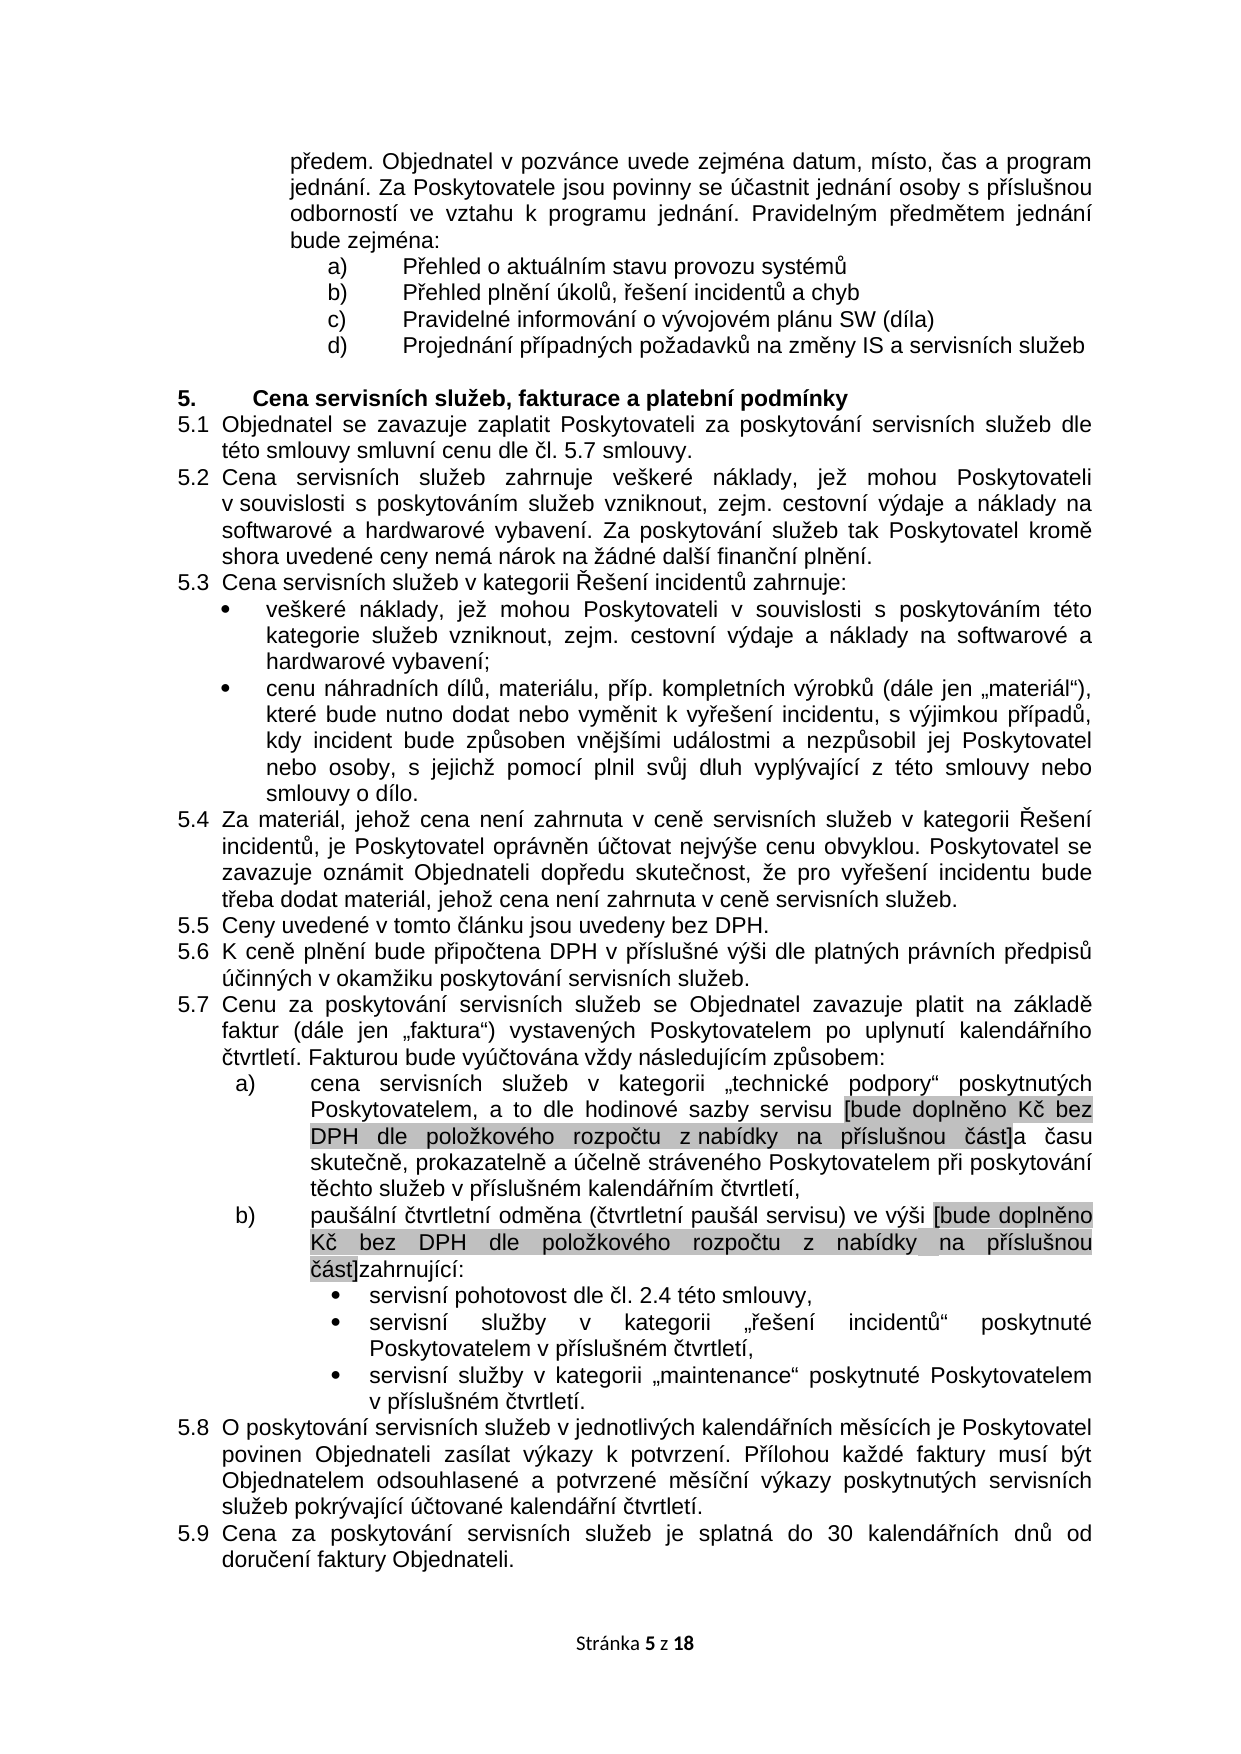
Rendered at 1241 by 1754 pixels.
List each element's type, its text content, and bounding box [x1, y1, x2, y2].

list cenu náhradních dílů, materiálu, příp. kompletních výrobků (dále jen „materiál“), které bude nutno dodat nebo vyměnit k vyřešení incidentu, s výjimkou případů, kdy incident bude způsoben vnějšími událostmi a nezpůsobil jej Poskytovatel nebo osoby, s jejichž pomocí plnil svůj dluh vyplývající z této smlouvy nebo smlouvy o dílo. [221, 675, 1093, 806]
list O poskytování servisních služeb v jednotlivých kalendářních měsících je Poskytovatel povinen Objednateli zasílat výkazy k potvrzení. Přílohou každé faktury musí být Objednatelem odsouhlasené a potvrzené měsíční výkazy poskytnutých servisních služeb pokrývající účtované kalendářní čtvrtletí. [177, 1414, 1093, 1520]
list K ceně plnění bude připočtena DPH v příslušné výši dle platných právních předpisů účinných v okamžiku poskytování servisních služeb. [177, 938, 1093, 991]
list Ceny uvedené v tomto článku jsou uvedeny bez DPH. [177, 912, 1093, 938]
list Projednání případných požadavků na změny IS a servisních služeb [327, 332, 1093, 358]
list servisní služby v kategorii „maintenance“ poskytnuté Poskytovatelem v příslušném čtvrtletí. [332, 1362, 1093, 1414]
list Přehled o aktuálním stavu provozu systémů [327, 253, 1093, 279]
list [252, 148, 1093, 253]
list Objednatel se zavazuje zaplatit Poskytovateli za poskytování servisních služeb dle této smlouvy smluvní cenu dle čl. 5.7 smlouvy. [177, 411, 1093, 464]
list Cenu za poskytování servisních služeb se Objednatel zavazuje platit na základě faktur (dále jen „faktura“) vystavených Poskytovatelem po uplynutí kalendářního čtvrtletí. Fakturou bude vyúčtována vždy následujícím způsobem: [177, 991, 1093, 1070]
list Pravidelné informování o vývojovém plánu SW (díla) [327, 306, 1093, 332]
list veškeré náklady, jež mohou Poskytovateli v souvislosti s poskytováním této kategorie služeb vzniknout, zejm. cestovní výdaje a náklady na softwarové a hardwarové vybavení; [221, 596, 1093, 675]
list Za materiál, jehož cena není zahrnuta v ceně servisních služeb v kategorii Řešení incidentů, je Poskytovatel oprávněn účtovat nejvýše cenu obvyklou. Poskytovatel se zavazuje oznámit Objednateli dopředu skutečnost, že pro vyřešení incidentu bude třeba dodat materiál, jehož cena není zahrnuta v ceně servisních služeb. [177, 806, 1093, 912]
list Cena za poskytování servisních služeb je splatná do 30 kalendářních dnů od doručení faktury Objednateli. [177, 1520, 1093, 1572]
list Cena servisních služeb zahrnuje veškeré náklady, jež mohou Poskytovateli v souvislosti s poskytováním služeb vzniknout, zejm. cestovní výdaje a náklady na softwarové a hardwarové vybavení. Za poskytování služeb tak Poskytovatel kromě shora uvedené ceny nemá nárok na žádné další finanční plnění. [177, 464, 1093, 569]
list cena servisních služeb v kategorii „technické podpory“ poskytnutých Poskytovatelem, a to dle hodinové sazby servisu [bude doplněno Kč bez DPH dle položkového rozpočtu z nabídky na příslušnou část]a času skutečně, prokazatelně a účelně stráveného Poskytovatelem při poskytování těchto služeb v příslušném kalendářním čtvrtletí, [235, 1070, 1093, 1202]
list Cena servisních služeb, fakturace a platební podmínky [177, 385, 1093, 411]
list servisní služby v kategorii „řešení incidentů“ poskytnuté Poskytovatelem v příslušném čtvrtletí, [332, 1309, 1093, 1362]
list Přehled plnění úkolů, řešení incidentů a chyb [327, 279, 1093, 306]
list servisní pohotovost dle čl. 2.4 této smlouvy, [332, 1282, 1093, 1309]
list paušální čtvrtletní odměna (čtvrtletní paušál servisu) ve výši [bude doplněno Kč bez DPH dle položkového rozpočtu z nabídky na příslušnou část]zahrnující: [235, 1202, 1093, 1282]
list Cena servisních služeb v kategorii Řešení incidentů zahrnuje: [177, 569, 1093, 596]
